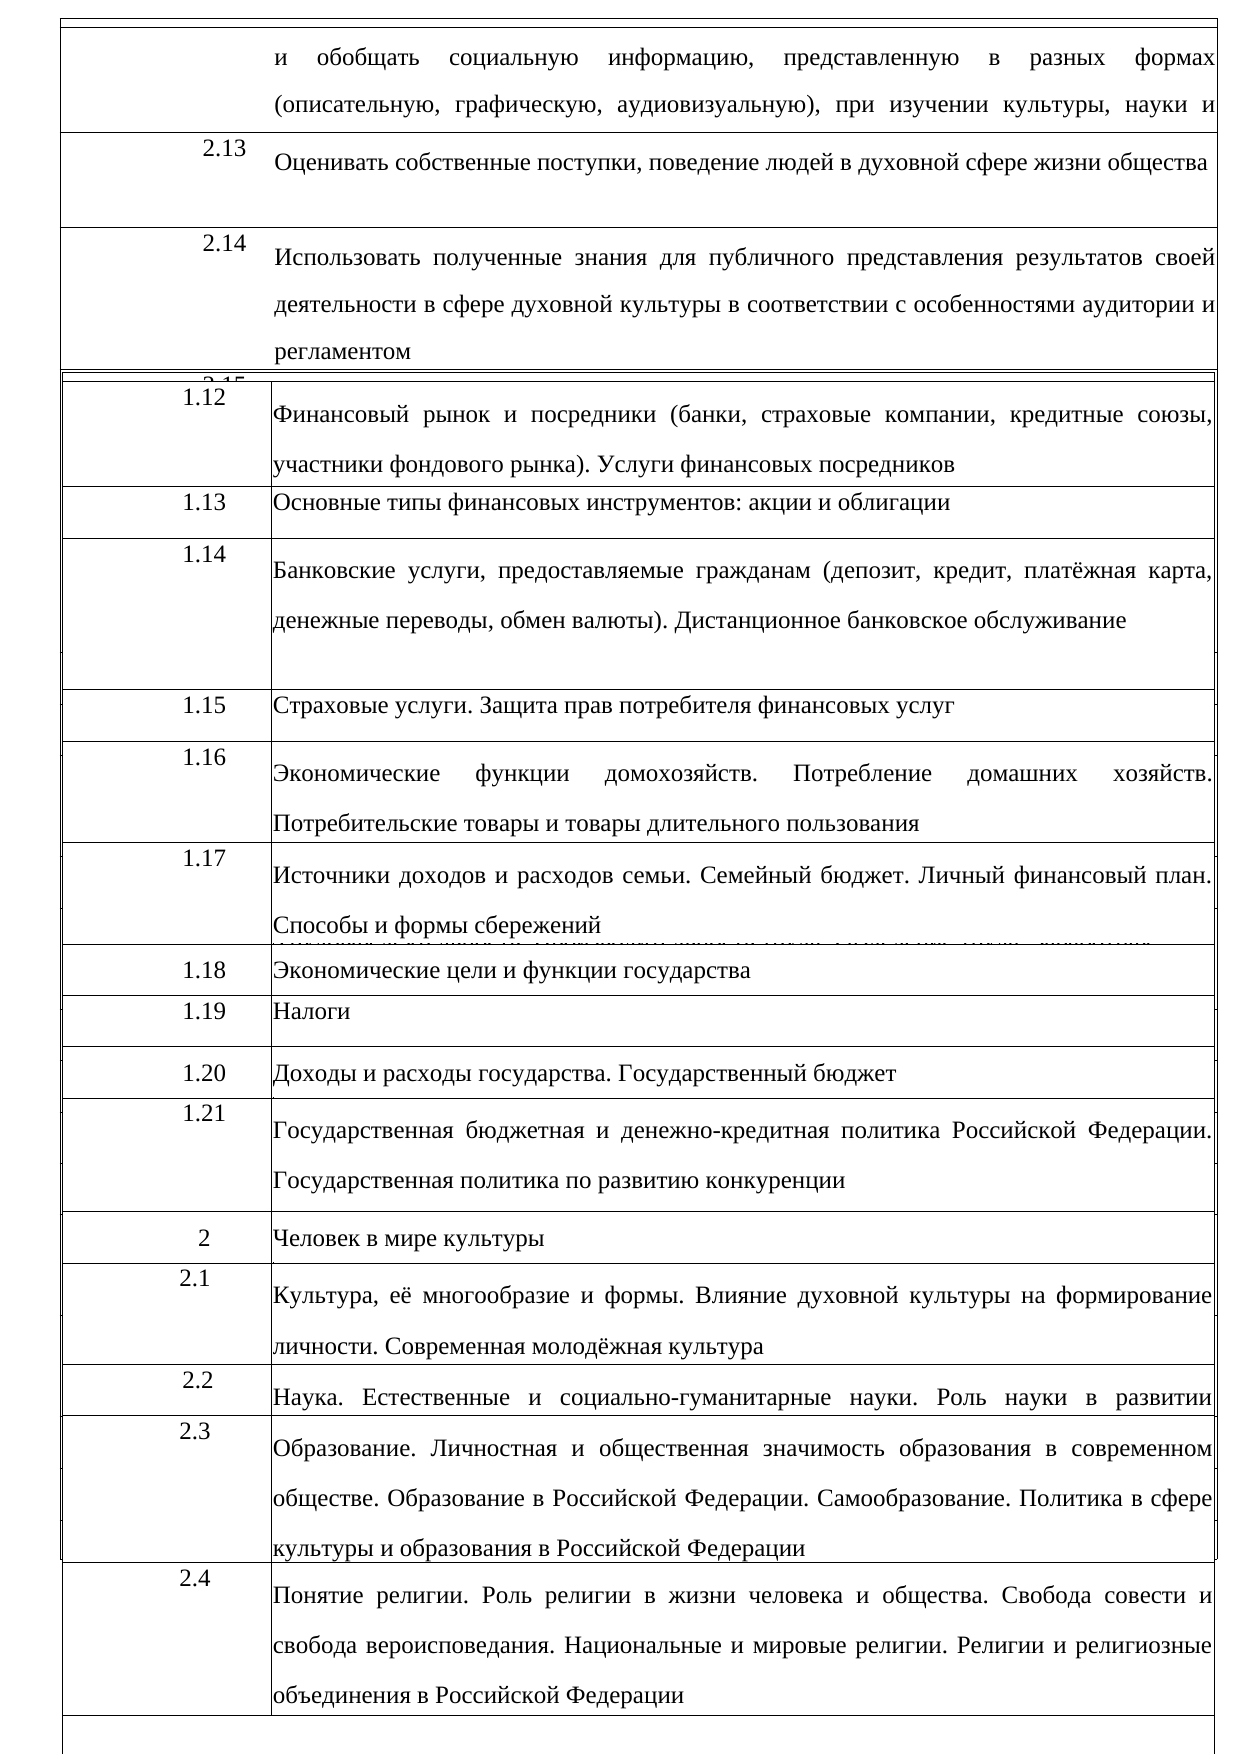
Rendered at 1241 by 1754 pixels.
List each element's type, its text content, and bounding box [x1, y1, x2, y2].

table_cell 1.18 [63, 945, 271, 995]
table_cell 2.2 [63, 1365, 271, 1415]
table_cell 2.14 [61, 228, 273, 369]
table_cell Наука. Естественные и социально-гуманитарные науки. Роль науки в развитии общества [272, 1365, 1214, 1415]
table_cell Источники доходов и расходов семьи. Семейный бюджет. Личный финансовый план. Способы и формы сбережений [272, 843, 1214, 943]
table_cell Экономические цели и функции государства [272, 945, 1214, 995]
table_cell Использовать полученные знания для публичного представления результатов своей деятельности в сфере духовной культуры в соответствии с особенностями аудитории и регламентом [273, 228, 1217, 369]
table_header и обобщать социальную информацию, представленную в разных формах (описательную, графическую, аудиовизуальную), при изучении культуры, науки и образования [273, 28, 1217, 132]
table_header 1.12 [63, 382, 271, 486]
table_cell Доходы и расходы государства. Государственный бюджет [272, 1047, 1214, 1097]
table_cell Государственная бюджетная и денежно-кредитная политика Российской Федерации. Государственная политика по развитию конкуренции [272, 1099, 1214, 1211]
table_header [61, 28, 273, 132]
table_cell Страховые услуги. Защита прав потребителя финансовых услуг [272, 690, 1214, 741]
table_cell Налоги [272, 996, 1214, 1046]
table_cell 1.19 [63, 996, 271, 1046]
table_cell Культура, её многообразие и формы. Влияние духовной культуры на формирование личности. Современная молодёжная культура [272, 1264, 1214, 1364]
table_cell Образование. Личностная и общественная значимость образования в современном обществе. Образование в Российской Федерации. Самообразование. Политика в сфере культуры и образования в Российской Федерации [272, 1416, 1214, 1562]
table_cell 1.21 [63, 1099, 271, 1211]
table_cell 1.16 [63, 742, 271, 842]
table_cell Понятие религии. Роль религии в жизни человека и общества. Свобода совести и свобода вероисповедания. Национальные и мировые религии. Религии и религиозные объединения в Российской Федерации [272, 1563, 1214, 1715]
table_cell Основные типы финансовых инструментов: акции и облигации [272, 487, 1214, 538]
table_cell 1.17 [63, 843, 271, 943]
table_cell 2.13 [61, 133, 273, 227]
table_cell Оценивать собственные поступки, поведение людей в духовной сфере жизни общества [273, 133, 1217, 227]
table_cell 2 [63, 1212, 271, 1262]
table_cell Человек в мире культуры [272, 1212, 1214, 1262]
table_cell 2.1 [63, 1264, 271, 1364]
table_cell 2.3 [63, 1416, 271, 1562]
table_cell Экономические функции домохозяйств. Потребление домашних хозяйств. Потребительские товары и товары длительного пользования [272, 742, 1214, 842]
table_cell 1.15 [63, 690, 271, 741]
table_cell Банковские услуги, предоставляемые гражданам (депозит, кредит, платёжная карта, денежные переводы, обмен валюты). Дистанционное банковское обслуживание [272, 539, 1214, 689]
table_cell 1.13 [63, 487, 271, 538]
table_cell 1.20 [63, 1047, 271, 1097]
table_cell 1.14 [63, 539, 271, 689]
table_cell 2.4 [63, 1563, 271, 1715]
table_header Финансовый рынок и посредники (банки, страховые компании, кредитные союзы, участники фондового рынка). Услуги финансовых посредников [272, 382, 1214, 486]
